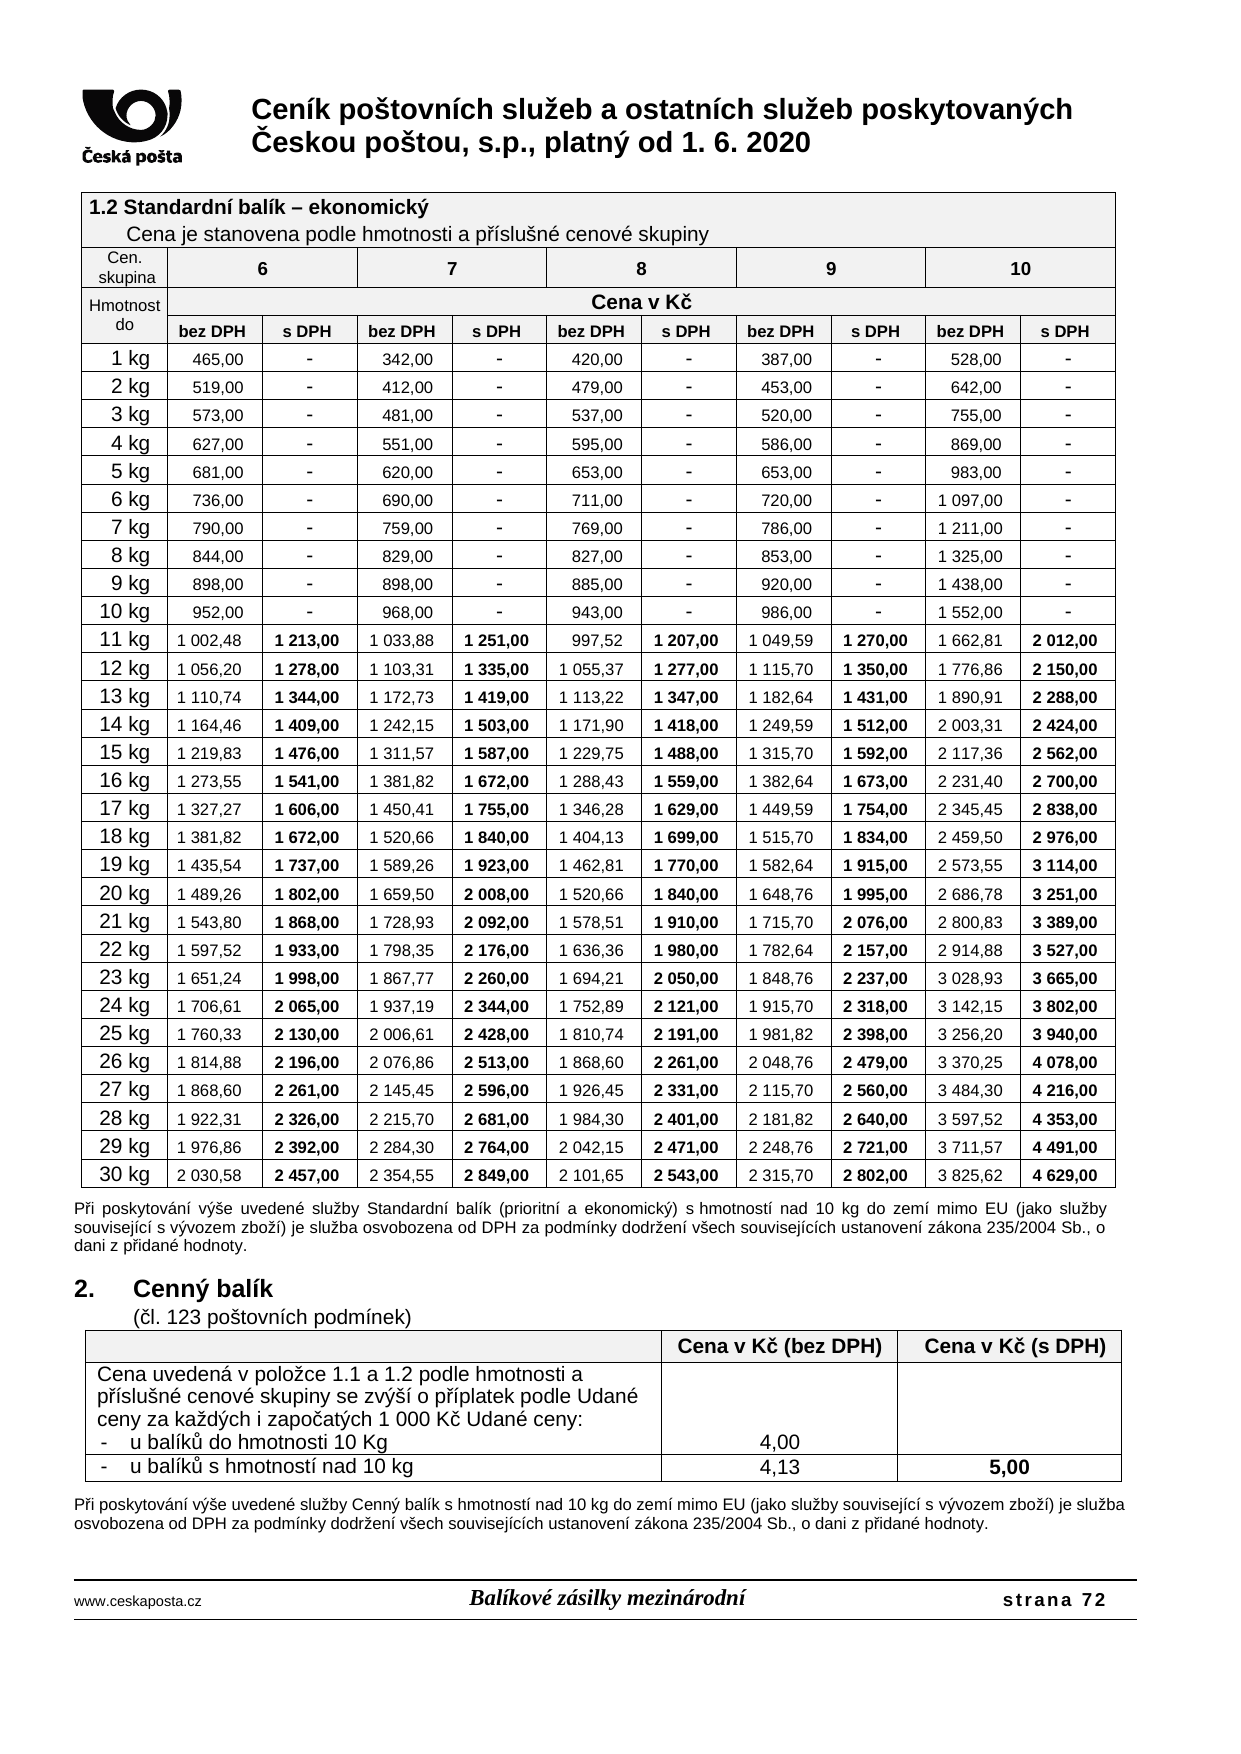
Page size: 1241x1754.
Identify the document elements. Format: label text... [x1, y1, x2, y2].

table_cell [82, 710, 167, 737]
subtitle Cenný balík [74, 1276, 1137, 1303]
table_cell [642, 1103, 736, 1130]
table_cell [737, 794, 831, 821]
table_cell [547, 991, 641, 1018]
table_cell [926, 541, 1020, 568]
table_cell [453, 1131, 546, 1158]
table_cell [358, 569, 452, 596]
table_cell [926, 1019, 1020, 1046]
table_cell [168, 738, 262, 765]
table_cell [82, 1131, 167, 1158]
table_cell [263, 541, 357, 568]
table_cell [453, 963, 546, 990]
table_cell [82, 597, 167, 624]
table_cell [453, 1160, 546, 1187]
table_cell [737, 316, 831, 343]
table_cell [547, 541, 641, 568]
text Při poskytování výše uvedené služby Cenný balík s hmotností nad 10 kg do zemí mimo EU (jako služby související s vývozem zboží) je služba osvobozena od DPH za podmínky dodržení všech souvisejících ustanovení zákona 235/2004 Sb., o dani z přidané hodnoty. [74, 1494, 1137, 1533]
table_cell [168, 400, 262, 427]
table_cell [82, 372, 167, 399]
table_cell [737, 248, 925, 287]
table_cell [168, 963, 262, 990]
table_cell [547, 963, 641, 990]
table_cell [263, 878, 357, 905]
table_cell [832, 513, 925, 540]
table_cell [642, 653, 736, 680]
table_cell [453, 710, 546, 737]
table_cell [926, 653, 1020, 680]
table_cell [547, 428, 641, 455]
text (čl. 123 poštovních podmínek) [68, 1303, 1137, 1330]
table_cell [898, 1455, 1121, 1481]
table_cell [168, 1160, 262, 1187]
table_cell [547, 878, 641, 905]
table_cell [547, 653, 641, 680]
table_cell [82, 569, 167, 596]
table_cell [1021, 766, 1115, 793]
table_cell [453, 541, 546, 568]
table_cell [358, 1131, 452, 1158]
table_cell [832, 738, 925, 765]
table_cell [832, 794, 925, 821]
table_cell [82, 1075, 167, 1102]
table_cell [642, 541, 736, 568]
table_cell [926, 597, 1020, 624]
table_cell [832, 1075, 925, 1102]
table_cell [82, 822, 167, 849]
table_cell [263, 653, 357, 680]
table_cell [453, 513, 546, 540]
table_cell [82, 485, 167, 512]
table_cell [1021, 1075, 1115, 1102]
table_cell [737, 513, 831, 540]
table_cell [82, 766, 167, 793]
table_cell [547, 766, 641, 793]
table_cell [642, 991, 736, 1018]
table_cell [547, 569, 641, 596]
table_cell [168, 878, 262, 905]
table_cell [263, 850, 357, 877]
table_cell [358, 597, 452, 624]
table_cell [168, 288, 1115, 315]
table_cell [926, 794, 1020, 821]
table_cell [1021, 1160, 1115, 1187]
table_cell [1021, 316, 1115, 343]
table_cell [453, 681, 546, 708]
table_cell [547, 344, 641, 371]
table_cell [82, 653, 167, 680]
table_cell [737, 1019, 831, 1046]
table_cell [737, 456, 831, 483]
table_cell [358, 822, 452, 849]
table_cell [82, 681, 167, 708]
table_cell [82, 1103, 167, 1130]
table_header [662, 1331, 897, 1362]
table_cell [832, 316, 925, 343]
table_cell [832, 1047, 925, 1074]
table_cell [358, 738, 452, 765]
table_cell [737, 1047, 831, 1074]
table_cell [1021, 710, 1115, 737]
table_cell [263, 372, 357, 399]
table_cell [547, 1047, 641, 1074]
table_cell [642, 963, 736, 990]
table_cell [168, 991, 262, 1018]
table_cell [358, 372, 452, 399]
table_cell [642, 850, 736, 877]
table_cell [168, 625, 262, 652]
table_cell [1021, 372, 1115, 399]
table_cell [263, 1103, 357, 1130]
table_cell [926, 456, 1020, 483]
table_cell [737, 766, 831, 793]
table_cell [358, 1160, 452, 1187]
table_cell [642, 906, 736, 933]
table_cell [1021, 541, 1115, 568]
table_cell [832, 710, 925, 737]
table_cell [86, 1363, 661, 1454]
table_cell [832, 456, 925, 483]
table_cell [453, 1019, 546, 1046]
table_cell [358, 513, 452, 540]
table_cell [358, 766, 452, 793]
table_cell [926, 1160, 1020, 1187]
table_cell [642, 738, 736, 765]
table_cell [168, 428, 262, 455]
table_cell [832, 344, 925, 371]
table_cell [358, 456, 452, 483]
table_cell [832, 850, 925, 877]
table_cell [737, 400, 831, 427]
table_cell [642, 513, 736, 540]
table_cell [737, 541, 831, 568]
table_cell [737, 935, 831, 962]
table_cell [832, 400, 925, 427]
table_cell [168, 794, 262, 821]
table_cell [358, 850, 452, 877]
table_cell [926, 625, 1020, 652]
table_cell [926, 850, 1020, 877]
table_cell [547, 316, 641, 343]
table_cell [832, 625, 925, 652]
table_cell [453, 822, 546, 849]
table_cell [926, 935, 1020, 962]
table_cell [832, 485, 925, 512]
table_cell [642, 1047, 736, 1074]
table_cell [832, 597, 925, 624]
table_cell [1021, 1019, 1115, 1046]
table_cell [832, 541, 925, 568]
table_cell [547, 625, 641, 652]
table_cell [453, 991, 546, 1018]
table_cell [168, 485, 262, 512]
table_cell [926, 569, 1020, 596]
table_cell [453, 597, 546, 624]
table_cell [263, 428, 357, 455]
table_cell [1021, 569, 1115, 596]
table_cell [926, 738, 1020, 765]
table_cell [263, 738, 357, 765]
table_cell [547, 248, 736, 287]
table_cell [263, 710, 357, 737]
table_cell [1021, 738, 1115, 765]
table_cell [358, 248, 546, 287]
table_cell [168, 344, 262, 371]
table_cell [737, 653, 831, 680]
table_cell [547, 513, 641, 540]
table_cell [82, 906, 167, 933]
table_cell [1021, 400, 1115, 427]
text Při poskytování výše uvedené služby Standardní balík (prioritní a ekonomický) s hmotností nad 10 kg do zemí mimo EU (jako služby související s vývozem zboží) je služba osvobozena od DPH za podmínky dodržení všech souvisejících ustanovení zákona 235/2004 Sb., o dani z přidané hodnoty. [74, 1200, 1107, 1255]
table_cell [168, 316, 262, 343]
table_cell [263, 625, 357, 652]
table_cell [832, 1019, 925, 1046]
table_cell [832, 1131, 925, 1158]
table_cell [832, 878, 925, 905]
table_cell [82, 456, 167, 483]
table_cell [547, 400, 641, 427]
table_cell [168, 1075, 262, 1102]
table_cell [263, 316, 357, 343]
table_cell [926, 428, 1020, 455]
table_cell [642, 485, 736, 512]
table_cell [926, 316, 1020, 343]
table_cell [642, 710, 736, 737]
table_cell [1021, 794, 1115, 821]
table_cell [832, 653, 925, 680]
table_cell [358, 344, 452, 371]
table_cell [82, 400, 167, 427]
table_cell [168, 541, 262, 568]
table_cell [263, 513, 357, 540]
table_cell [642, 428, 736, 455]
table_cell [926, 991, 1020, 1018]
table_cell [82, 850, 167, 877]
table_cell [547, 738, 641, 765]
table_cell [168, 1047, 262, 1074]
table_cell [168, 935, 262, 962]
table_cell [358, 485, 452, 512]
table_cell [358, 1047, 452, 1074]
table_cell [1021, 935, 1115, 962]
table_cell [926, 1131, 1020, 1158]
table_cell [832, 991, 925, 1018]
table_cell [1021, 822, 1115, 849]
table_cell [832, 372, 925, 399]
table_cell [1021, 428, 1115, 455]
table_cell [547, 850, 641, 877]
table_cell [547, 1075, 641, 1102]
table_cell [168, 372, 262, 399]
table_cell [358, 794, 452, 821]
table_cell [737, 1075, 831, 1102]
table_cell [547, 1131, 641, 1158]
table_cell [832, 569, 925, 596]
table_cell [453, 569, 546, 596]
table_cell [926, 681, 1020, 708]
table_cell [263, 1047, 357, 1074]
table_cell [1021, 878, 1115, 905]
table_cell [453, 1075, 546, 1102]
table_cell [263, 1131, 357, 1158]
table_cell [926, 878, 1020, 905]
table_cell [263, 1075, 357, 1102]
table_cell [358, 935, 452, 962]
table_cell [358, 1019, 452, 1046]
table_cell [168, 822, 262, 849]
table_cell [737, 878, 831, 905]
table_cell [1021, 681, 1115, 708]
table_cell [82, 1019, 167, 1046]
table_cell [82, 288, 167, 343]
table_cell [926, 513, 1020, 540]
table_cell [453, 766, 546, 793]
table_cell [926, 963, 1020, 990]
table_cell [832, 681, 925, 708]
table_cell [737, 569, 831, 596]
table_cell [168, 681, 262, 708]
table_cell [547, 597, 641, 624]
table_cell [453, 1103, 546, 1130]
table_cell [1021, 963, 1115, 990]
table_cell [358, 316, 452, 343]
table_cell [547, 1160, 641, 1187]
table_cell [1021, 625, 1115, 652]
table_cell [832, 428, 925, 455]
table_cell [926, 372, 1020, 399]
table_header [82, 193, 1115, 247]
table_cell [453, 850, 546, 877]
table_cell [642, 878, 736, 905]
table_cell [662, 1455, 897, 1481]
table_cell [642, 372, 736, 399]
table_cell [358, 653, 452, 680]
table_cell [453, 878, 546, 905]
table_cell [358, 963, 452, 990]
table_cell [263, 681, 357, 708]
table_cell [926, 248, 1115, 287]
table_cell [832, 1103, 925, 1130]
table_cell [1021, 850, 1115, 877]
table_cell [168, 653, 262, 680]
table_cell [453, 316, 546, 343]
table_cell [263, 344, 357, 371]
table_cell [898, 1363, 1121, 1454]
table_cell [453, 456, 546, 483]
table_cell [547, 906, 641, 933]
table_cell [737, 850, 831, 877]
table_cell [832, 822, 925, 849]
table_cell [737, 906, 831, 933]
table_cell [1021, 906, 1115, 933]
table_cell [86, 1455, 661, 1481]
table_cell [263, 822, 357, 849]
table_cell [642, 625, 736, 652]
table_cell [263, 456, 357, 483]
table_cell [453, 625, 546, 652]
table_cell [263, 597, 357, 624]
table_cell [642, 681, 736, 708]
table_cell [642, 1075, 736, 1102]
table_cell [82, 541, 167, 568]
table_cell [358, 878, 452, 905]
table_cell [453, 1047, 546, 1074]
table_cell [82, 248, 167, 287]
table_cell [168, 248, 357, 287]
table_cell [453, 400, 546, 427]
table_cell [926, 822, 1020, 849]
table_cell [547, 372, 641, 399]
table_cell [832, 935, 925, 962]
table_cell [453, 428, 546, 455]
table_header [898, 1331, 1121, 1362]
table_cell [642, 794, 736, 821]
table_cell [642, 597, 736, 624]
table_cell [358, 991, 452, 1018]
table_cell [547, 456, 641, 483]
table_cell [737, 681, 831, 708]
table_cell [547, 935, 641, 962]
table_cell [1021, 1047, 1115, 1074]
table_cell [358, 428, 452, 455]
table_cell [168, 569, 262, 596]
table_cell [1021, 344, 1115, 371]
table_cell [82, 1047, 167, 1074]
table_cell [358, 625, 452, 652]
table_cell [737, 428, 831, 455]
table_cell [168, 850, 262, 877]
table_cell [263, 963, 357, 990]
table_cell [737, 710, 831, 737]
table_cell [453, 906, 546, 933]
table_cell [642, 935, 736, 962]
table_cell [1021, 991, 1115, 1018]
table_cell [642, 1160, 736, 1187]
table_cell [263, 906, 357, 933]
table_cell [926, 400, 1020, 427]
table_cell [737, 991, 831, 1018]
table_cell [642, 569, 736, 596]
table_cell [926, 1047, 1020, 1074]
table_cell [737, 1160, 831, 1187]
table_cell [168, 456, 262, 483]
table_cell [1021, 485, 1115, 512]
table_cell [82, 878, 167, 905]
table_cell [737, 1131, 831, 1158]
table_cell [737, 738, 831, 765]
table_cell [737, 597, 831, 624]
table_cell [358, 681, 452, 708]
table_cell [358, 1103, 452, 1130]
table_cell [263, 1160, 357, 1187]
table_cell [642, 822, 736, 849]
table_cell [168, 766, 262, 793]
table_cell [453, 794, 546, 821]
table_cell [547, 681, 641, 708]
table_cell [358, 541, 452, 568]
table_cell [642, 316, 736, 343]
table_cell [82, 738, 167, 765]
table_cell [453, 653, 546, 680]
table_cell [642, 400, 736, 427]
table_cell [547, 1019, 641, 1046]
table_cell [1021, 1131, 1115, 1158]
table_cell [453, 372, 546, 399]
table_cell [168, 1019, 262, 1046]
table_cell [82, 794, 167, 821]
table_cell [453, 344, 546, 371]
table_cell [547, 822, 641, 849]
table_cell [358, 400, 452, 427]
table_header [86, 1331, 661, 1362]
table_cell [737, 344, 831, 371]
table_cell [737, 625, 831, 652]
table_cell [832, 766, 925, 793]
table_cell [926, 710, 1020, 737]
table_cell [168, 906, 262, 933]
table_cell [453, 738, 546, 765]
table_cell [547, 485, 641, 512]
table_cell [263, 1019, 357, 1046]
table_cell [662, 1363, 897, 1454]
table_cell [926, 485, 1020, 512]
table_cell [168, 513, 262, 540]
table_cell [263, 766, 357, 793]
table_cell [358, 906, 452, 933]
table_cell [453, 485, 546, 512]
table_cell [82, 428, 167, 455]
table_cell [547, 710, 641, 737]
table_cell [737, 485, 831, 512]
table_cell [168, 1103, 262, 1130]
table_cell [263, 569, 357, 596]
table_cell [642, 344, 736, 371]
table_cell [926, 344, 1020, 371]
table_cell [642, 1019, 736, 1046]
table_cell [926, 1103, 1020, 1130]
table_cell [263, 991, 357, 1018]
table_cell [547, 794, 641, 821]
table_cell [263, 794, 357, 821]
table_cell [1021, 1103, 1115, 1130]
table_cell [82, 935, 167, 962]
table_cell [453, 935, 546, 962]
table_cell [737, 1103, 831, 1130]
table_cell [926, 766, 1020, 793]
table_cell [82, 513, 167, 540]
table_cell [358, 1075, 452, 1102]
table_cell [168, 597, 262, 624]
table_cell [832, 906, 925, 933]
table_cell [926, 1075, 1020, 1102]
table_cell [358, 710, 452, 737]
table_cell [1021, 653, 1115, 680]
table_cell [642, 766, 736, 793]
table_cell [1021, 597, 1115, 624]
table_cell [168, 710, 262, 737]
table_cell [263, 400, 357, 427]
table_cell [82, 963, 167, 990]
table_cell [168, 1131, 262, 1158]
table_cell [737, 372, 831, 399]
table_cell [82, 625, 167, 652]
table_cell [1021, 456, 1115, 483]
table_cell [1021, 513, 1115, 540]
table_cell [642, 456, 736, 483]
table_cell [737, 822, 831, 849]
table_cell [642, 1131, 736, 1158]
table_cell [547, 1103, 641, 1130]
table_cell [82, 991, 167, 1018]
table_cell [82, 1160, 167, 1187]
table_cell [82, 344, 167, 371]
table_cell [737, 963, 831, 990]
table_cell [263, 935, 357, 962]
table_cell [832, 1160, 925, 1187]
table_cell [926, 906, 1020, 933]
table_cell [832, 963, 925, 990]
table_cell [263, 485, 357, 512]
